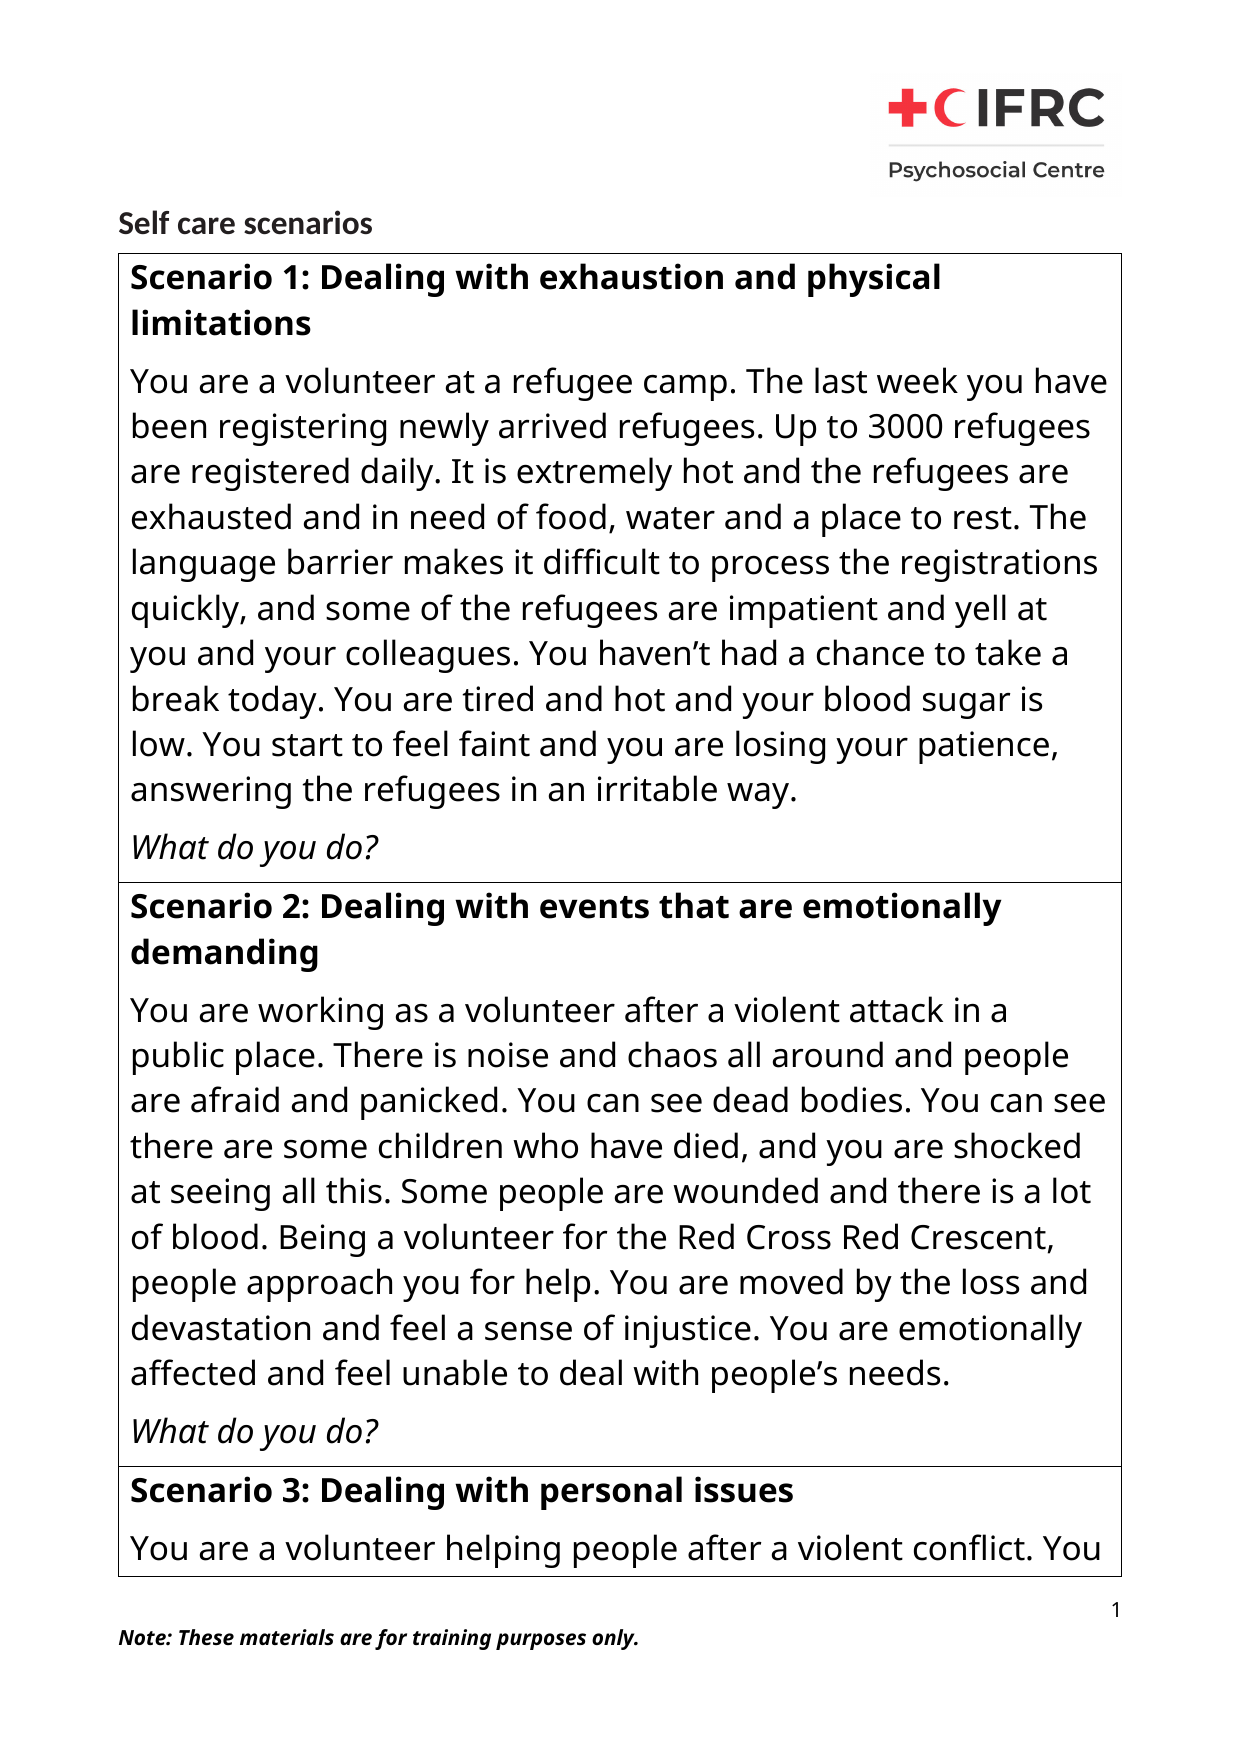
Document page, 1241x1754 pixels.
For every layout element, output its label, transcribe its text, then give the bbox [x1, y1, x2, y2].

table_cell Scenario 2: Dealing with events that are emotionally demanding You are working as a volunteer after a violent attack in a public place. There is noise and chaos all around and people are afraid and panicked. You can see dead bodies. You can see there are some children who have died, and you are shocked at seeing all this. Some people are wounded and there is a lot of blood. Being a volunteer for the Red Cross Red Crescent, people approach you for help. You are moved by the loss and devastation and feel a sense of injustice. You are emotionally affected and feel unable to deal with people’s needs. What do you do? [119, 883, 1121, 1466]
table_header Scenario 1: Dealing with exhaustion and physical limitations You are a volunteer at a refugee camp. The last week you have been registering newly arrived refugees. Up to 3000 refugees are registered daily. It is extremely hot and the refugees are exhausted and in need of food, water and a place to rest. The language barrier makes it difficult to process the registrations quickly, and some of the refugees are impatient and yell at you and your colleagues. You haven’t had a chance to take a break today. You are tired and hot and your blood sugar is low. You start to feel faint and you are losing your patience, answering the refugees in an irritable way. What do you do? [119, 254, 1121, 882]
text Self care scenarios [118, 208, 1122, 241]
picture [870, 73, 1123, 197]
